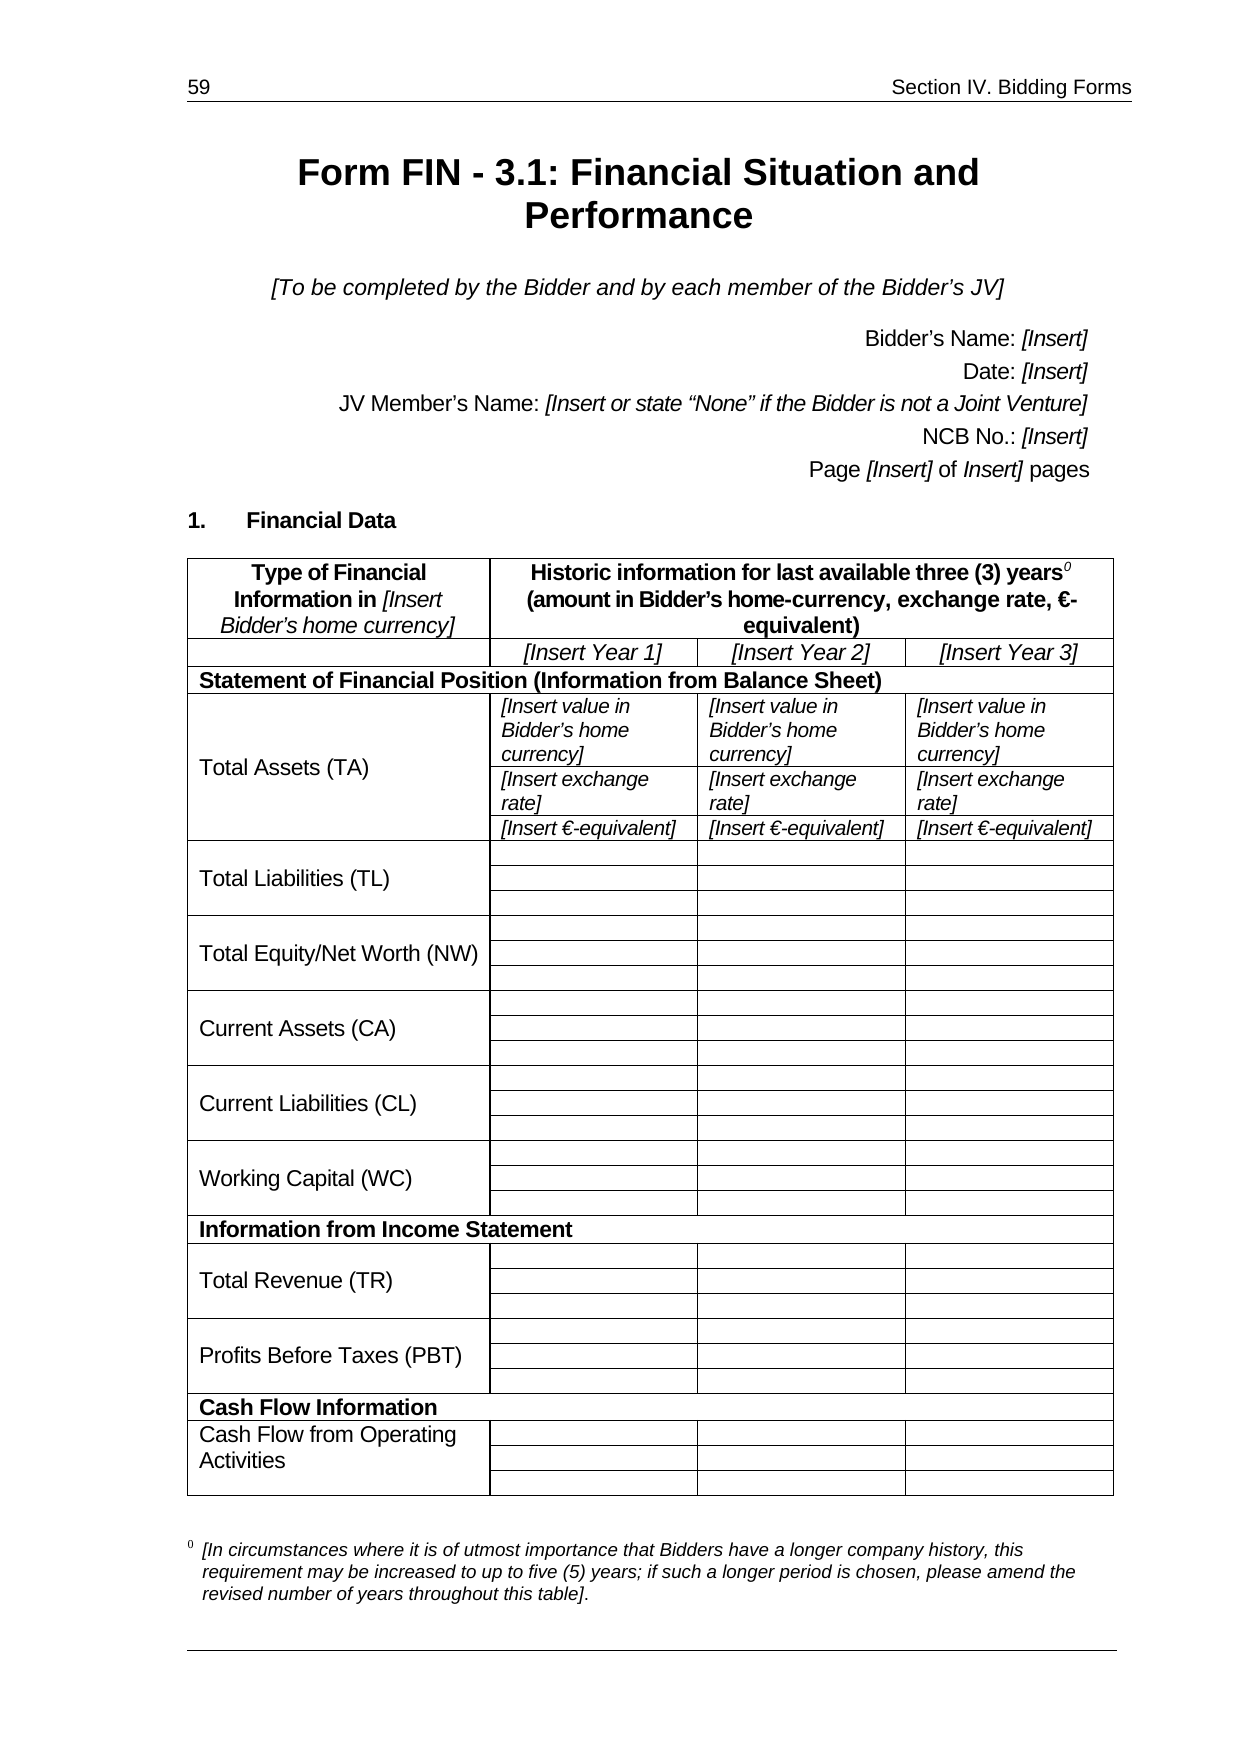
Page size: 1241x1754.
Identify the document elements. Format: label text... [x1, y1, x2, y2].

table_cell [491, 916, 697, 940]
table_cell [906, 1294, 1113, 1317]
table_cell [491, 841, 697, 865]
table_cell [Insert value in Bidder’s home currency] [906, 694, 1113, 766]
table_cell [906, 916, 1113, 940]
text Page [Insert] of Insert] pages [187, 456, 1090, 482]
table_cell [491, 941, 697, 965]
table_cell [906, 1446, 1113, 1470]
table_cell [698, 1244, 905, 1267]
table_cell Current Liabilities (CL) [188, 1066, 489, 1140]
table_cell [906, 991, 1113, 1015]
table_cell [698, 916, 905, 940]
table_cell [698, 1191, 905, 1215]
table_cell [698, 1294, 905, 1317]
table_cell [491, 1319, 697, 1342]
table_cell [698, 966, 905, 990]
table_cell Current Assets (CA) [188, 991, 489, 1065]
table_cell [491, 1066, 697, 1090]
table_cell Working Capital (WC) [188, 1141, 489, 1215]
table_cell [698, 866, 905, 890]
table_cell Profits Before Taxes (PBT) [188, 1319, 489, 1392]
table_cell [491, 1446, 697, 1470]
table_cell [698, 941, 905, 965]
table_cell [906, 1244, 1113, 1267]
table_cell [491, 1141, 697, 1165]
text NCB No.: [Insert] [187, 423, 1090, 449]
table_cell [698, 891, 905, 915]
table_cell [906, 1091, 1113, 1115]
table_cell [906, 866, 1113, 890]
table_cell [698, 1319, 905, 1342]
table_cell [Insert €-equivalent] [906, 816, 1113, 840]
table_cell [906, 1421, 1113, 1445]
table_cell [491, 1471, 697, 1495]
table_cell [698, 1116, 905, 1140]
table_cell [698, 1016, 905, 1040]
table_cell [698, 1066, 905, 1090]
table_cell [491, 866, 697, 890]
table_cell [906, 1191, 1113, 1215]
text Date: [Insert] [187, 358, 1090, 384]
text JV Member’s Name: [Insert or state “None” if the Bidder is not a Joint Venture] [187, 390, 1090, 417]
text Form FIN - 3.1: Financial Situation and Performance [187, 150, 1090, 236]
table_cell [491, 1091, 697, 1115]
table_cell [698, 1166, 905, 1190]
table_cell [698, 1446, 905, 1470]
table_cell [Insert Year 1] [491, 639, 697, 666]
table_cell [491, 1244, 697, 1267]
table_cell Total Liabilities (TL) [188, 841, 489, 915]
table_cell [906, 941, 1113, 965]
table_cell Statement of Financial Position (Information from Balance Sheet) [188, 667, 1113, 693]
table_cell [Insert exchange rate] [698, 767, 905, 815]
table_cell [Insert exchange rate] [906, 767, 1113, 815]
table_cell [491, 1294, 697, 1317]
table_cell [906, 1471, 1113, 1495]
text 1. Financial Data [187, 507, 1090, 533]
text [To be completed by the Bidder and by each member of the Bidder’s JV] [187, 274, 1090, 300]
table_cell [698, 1041, 905, 1065]
table_cell [491, 991, 697, 1015]
table_cell [698, 1269, 905, 1292]
table_cell [491, 1041, 697, 1065]
table_cell [906, 1344, 1113, 1367]
table_cell [698, 1141, 905, 1165]
table_cell [491, 966, 697, 990]
table_cell [698, 1344, 905, 1367]
table_cell [906, 891, 1113, 915]
table_cell [Insert Year 3] [906, 639, 1113, 666]
table_cell [698, 1369, 905, 1392]
table_cell [Insert €-equivalent] [491, 816, 697, 840]
table_cell [Insert Year 2] [698, 639, 905, 666]
table_cell Total Assets (TA) [188, 694, 489, 840]
table_cell [906, 1369, 1113, 1392]
table_cell [906, 841, 1113, 865]
table_cell [Insert value in Bidder’s home currency] [491, 694, 697, 766]
table_cell [906, 1016, 1113, 1040]
table_cell [Insert €-equivalent] [698, 816, 905, 840]
table_cell [698, 1471, 905, 1495]
table_cell [906, 1116, 1113, 1140]
table_cell [698, 1421, 905, 1445]
table_cell [491, 1369, 697, 1392]
table_cell [188, 639, 489, 666]
table_cell [906, 1141, 1113, 1165]
table_cell [Insert value in Bidder’s home currency] [698, 694, 905, 766]
table_cell Cash Flow from Operating Activities [188, 1421, 489, 1495]
table_cell [906, 1319, 1113, 1342]
table_header Historic information for last available three (3) years (amount in Bidder’s home-currency, exchange rate, €-equivalent) [491, 559, 1113, 638]
table_cell [906, 1166, 1113, 1190]
table_cell Information from Income Statement [188, 1216, 1113, 1242]
table_cell Cash Flow Information [188, 1394, 1113, 1420]
table_cell [491, 1016, 697, 1040]
table_cell [906, 1269, 1113, 1292]
table_cell [491, 1116, 697, 1140]
table_cell [698, 991, 905, 1015]
table_cell [906, 1041, 1113, 1065]
table_cell [491, 1269, 697, 1292]
table_cell [Insert exchange rate] [491, 767, 697, 815]
table_cell [491, 1344, 697, 1367]
table_header Type of Financial Information in [Insert Bidder’s home currency] [188, 559, 489, 638]
table_cell Total Equity/Net Worth (NW) [188, 916, 489, 990]
table_cell [906, 1066, 1113, 1090]
table_cell [491, 1421, 697, 1445]
table_cell [491, 891, 697, 915]
table_cell [698, 1091, 905, 1115]
text Bidder’s Name: [Insert] [187, 325, 1090, 351]
table_cell [698, 841, 905, 865]
table_cell [906, 966, 1113, 990]
table_cell [491, 1166, 697, 1190]
table_cell [491, 1191, 697, 1215]
table_cell Total Revenue (TR) [188, 1244, 489, 1317]
